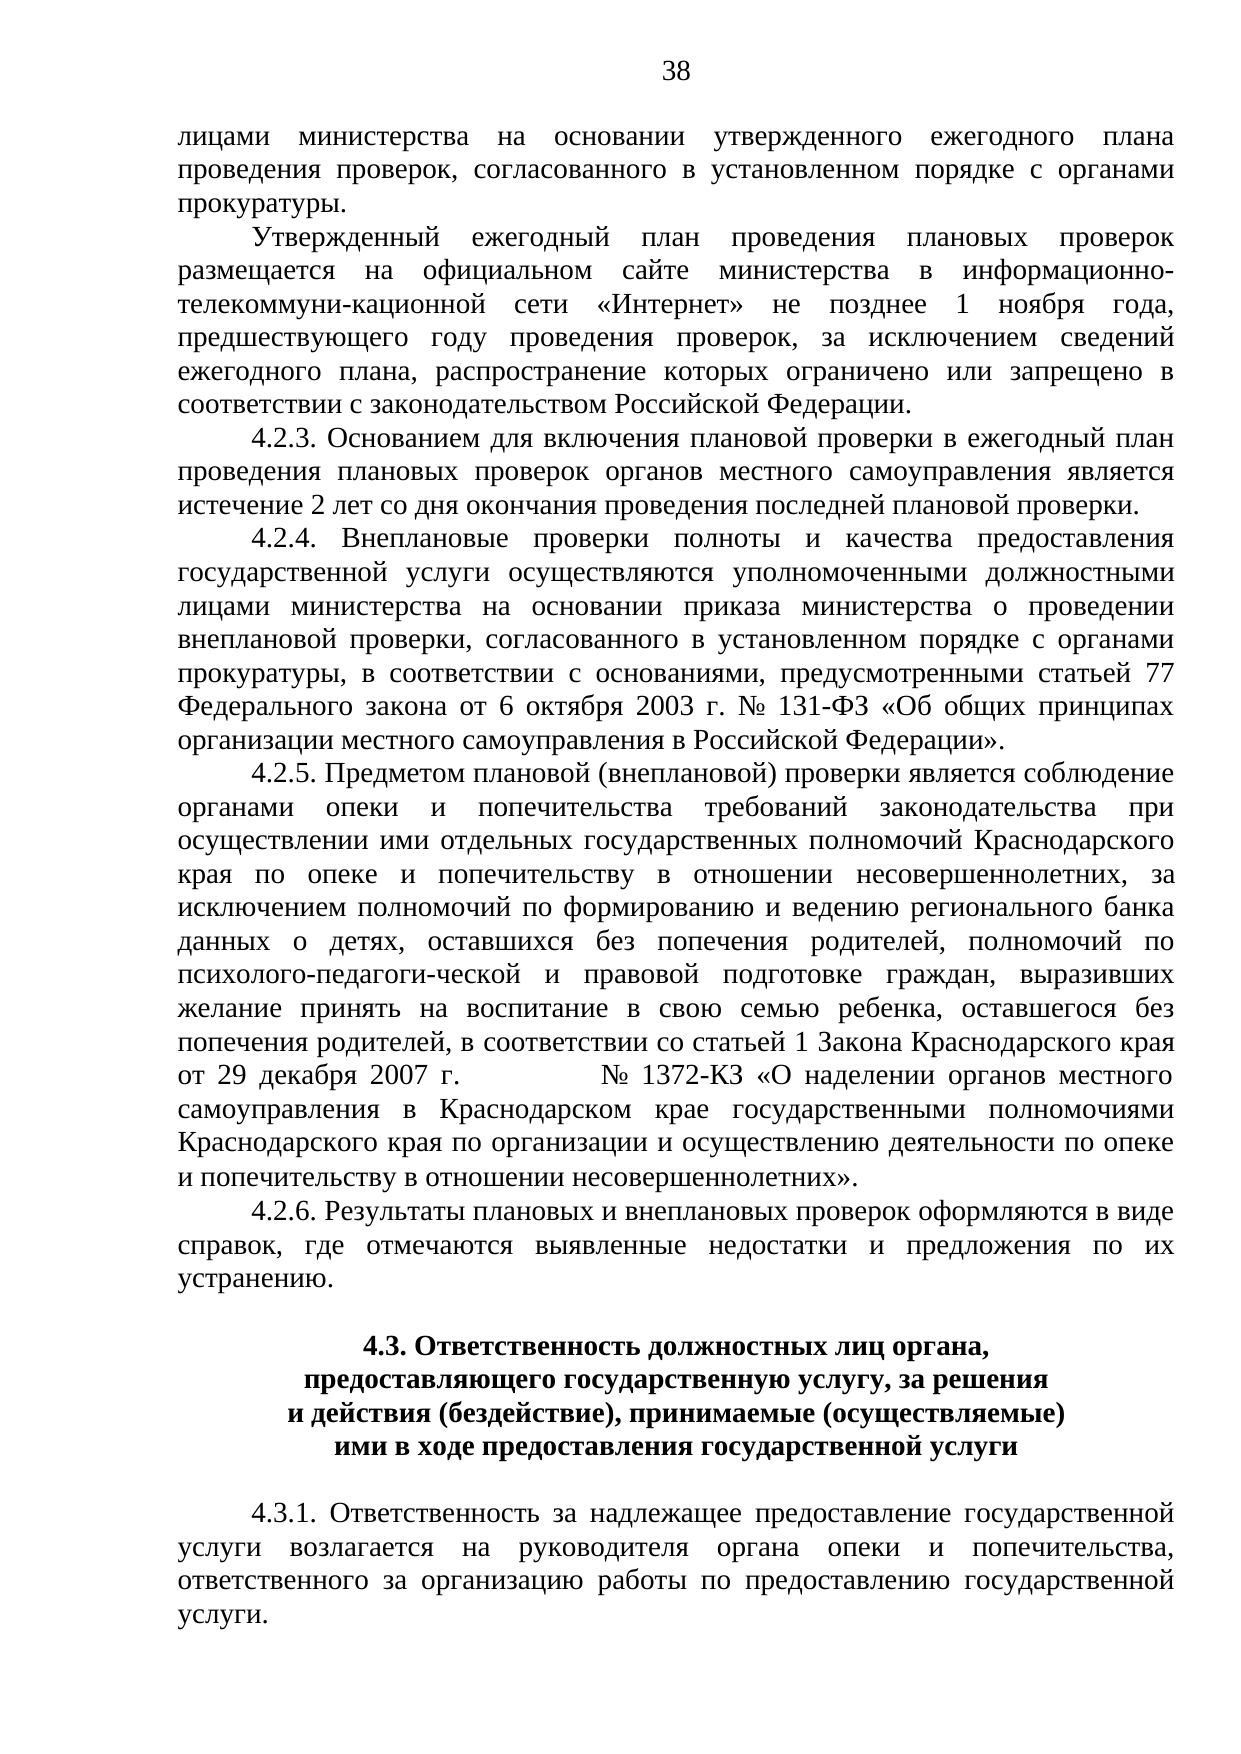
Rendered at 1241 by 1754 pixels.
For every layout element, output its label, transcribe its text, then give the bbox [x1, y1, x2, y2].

text и действия (бездействие), принимаемые (осуществляемые) [177, 1395, 1175, 1428]
text ими в ходе предоставления государственной услуги [177, 1428, 1175, 1462]
text предоставляющего государственную услугу, за решения [177, 1361, 1175, 1395]
text 4.2.5. Предметом плановой (внеплановой) проверки является соблюдение органами опеки и попечительства требований законодательства при осуществлении ими отдельных государственных полномочий Краснодарского края по опеке и попечительству в отношении несовершеннолетних, за исключением полномочий по формированию и ведению регионального банка данных о детях, оставшихся без попечения родителей, полномочий по психолого-педагоги-ческой и правовой подготовке граждан, выразивших желание принять на воспитание в свою семью ребенка, оставшегося без попечения родителей, в соответствии со статьей 1 Закона Краснодарского края от 29 декабря 2007 г. № 1372-КЗ «О наделении органов местного самоуправления в Краснодарском крае государственными полномочиями Краснодарского края по организации и осуществлению деятельности по опеке и попечительству в отношении несовершеннолетних». [177, 755, 1175, 1193]
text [177, 118, 1175, 219]
text 4.3.1. Ответственность за надлежащее предоставление государственной услуги возлагается на руководителя органа опеки и попечительства, ответственного за организацию работы по предоставлению государственной услуги. [177, 1495, 1175, 1629]
text 4.2.3. Основанием для включения плановой проверки в ежегодный план проведения плановых проверок органов местного самоуправления является истечение 2 лет со дня окончания проведения последней плановой проверки. [177, 420, 1175, 521]
text 4.3. Ответственность должностных лиц органа, [177, 1328, 1175, 1361]
text 4.2.4. Внеплановые проверки полноты и качества предоставления государственной услуги осуществляются уполномоченными должностными лицами министерства на основании приказа министерства о проведении внеплановой проверки, согласованного в установленном порядке с органами прокуратуры, в соответствии с основаниями, предусмотренными статьей 77 Федерального закона от 6 октября 2003 г. № 131-ФЗ «Об общих принципах организации местного самоуправления в Российской Федерации». [177, 521, 1175, 755]
text 4.2.6. Результаты плановых и внеплановых проверок оформляются в виде справок, где отмечаются выявленные недостатки и предложения по их устранению. [177, 1193, 1175, 1294]
text Утвержденный ежегодный план проведения плановых проверок размещается на официальном сайте министерства в информационно-телекоммуни-кационной сети «Интернет» не позднее 1 ноября года, предшествующего году проведения проверок, за исключением сведений ежегодного плана, распространение которых ограничено или запрещено в соответствии с законодательством Российской Федерации. [177, 219, 1175, 420]
